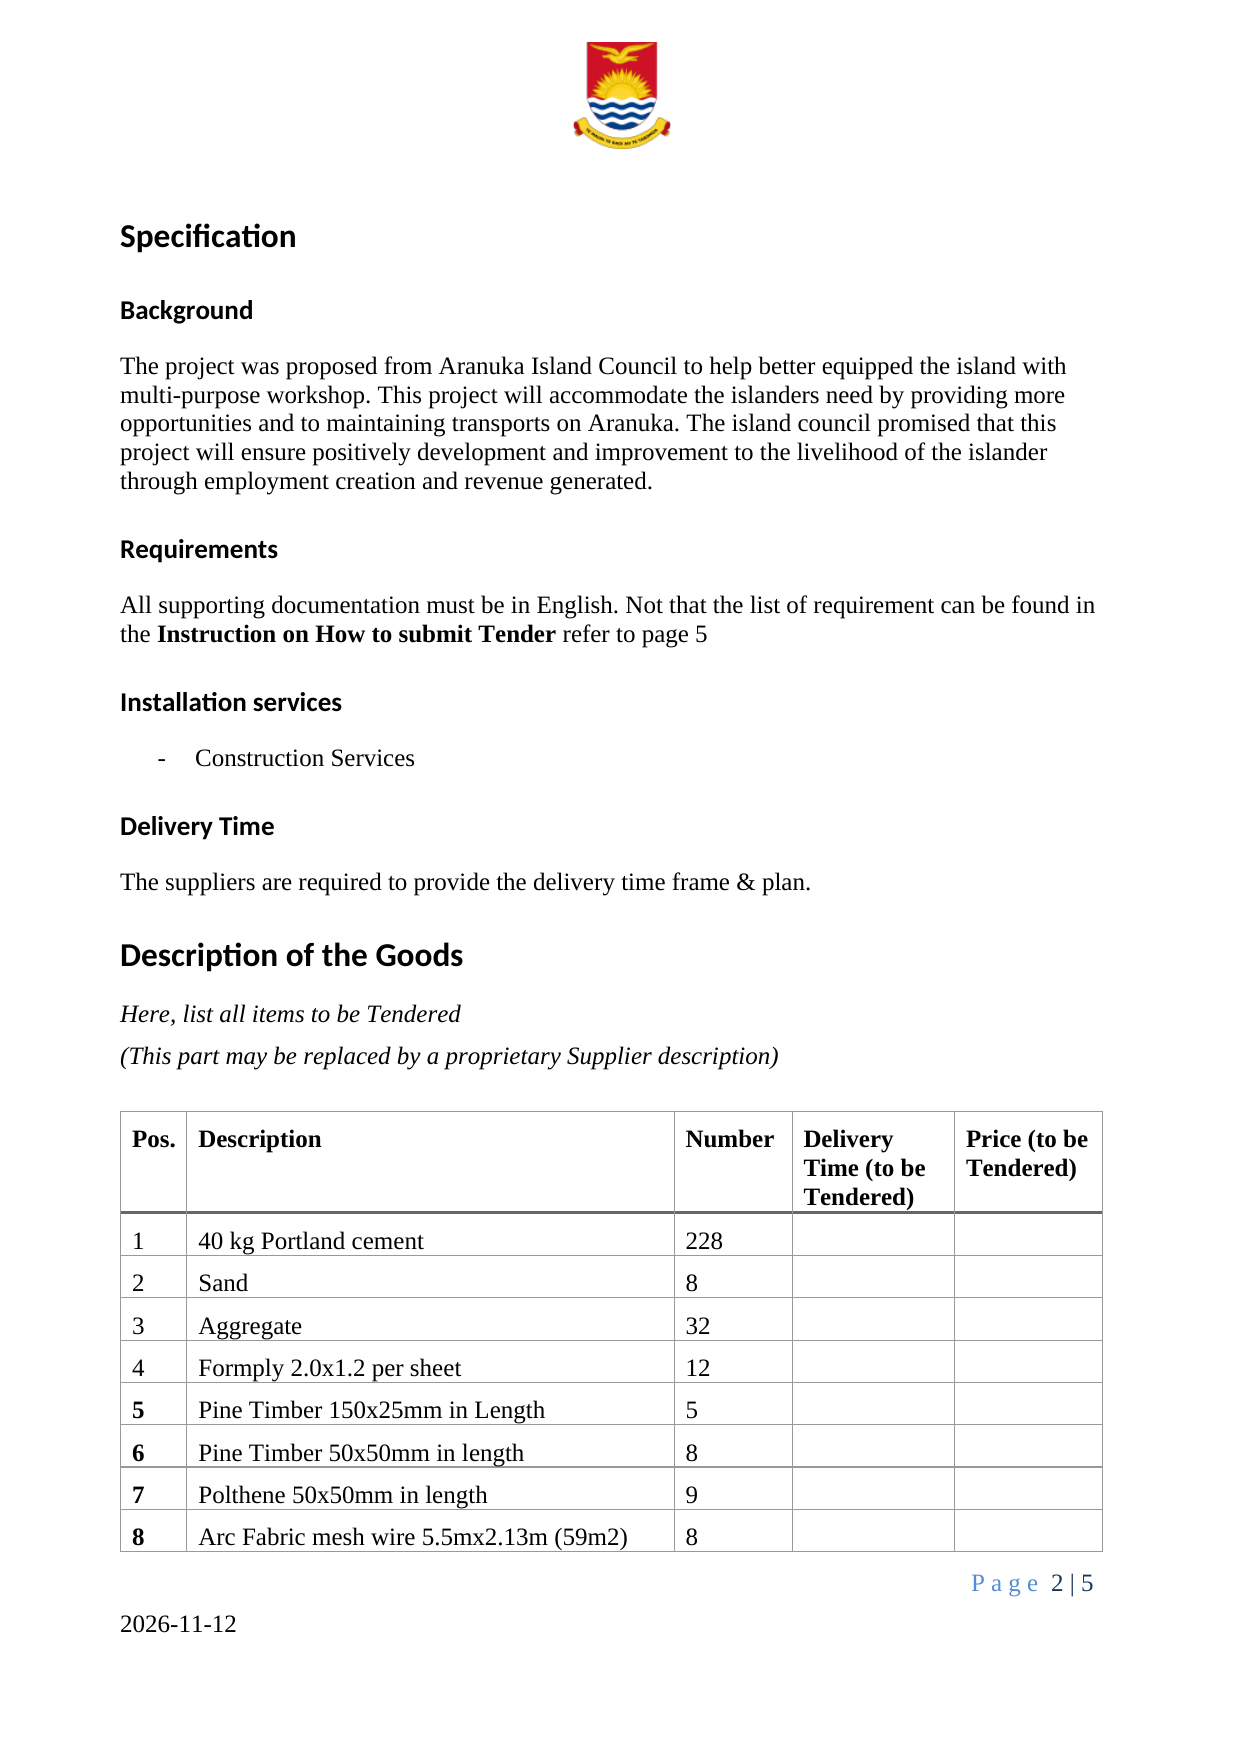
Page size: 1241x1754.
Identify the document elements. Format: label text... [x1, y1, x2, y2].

table_cell [793, 1510, 954, 1551]
table_cell Sand [187, 1256, 674, 1297]
subtitle Background [120, 293, 1120, 326]
subtitle Description of the Goods [120, 934, 1120, 974]
table_cell [793, 1256, 954, 1297]
table_cell [793, 1468, 954, 1509]
table_cell 7 [121, 1468, 186, 1509]
table_header Price (to be Tendered) [955, 1112, 1102, 1211]
table_cell [955, 1256, 1102, 1297]
text The suppliers are required to provide the delivery time frame & plan. [120, 867, 1120, 896]
table_cell Aggregate [187, 1298, 674, 1339]
text All supporting documentation must be in English. Not that the list of requirement can be found in the Instruction on How to submit Tender refer to page 5 [120, 590, 1120, 648]
table_cell 5 [675, 1383, 792, 1424]
table_cell 32 [675, 1298, 792, 1339]
subtitle Installation services [120, 685, 1120, 718]
table_cell 9 [675, 1468, 792, 1509]
table_cell 6 [121, 1425, 186, 1466]
table_header Number [675, 1112, 792, 1211]
table_cell [793, 1341, 954, 1382]
table_cell 8 [675, 1510, 792, 1551]
table_cell 2 [121, 1256, 186, 1297]
subtitle Requirements [120, 532, 1120, 565]
table_cell [955, 1510, 1102, 1551]
table_cell 8 [121, 1510, 186, 1551]
list Construction Services [157, 743, 1120, 772]
table_header Description [187, 1112, 674, 1211]
table_header Pos. [121, 1112, 186, 1211]
table_cell Pine Timber 50x50mm in length [187, 1425, 674, 1466]
table_cell Polthene 50x50mm in length [187, 1468, 674, 1509]
table_header Delivery Time (to be Tendered) [793, 1112, 954, 1211]
subtitle Delivery Time [120, 809, 1120, 842]
table_cell [955, 1298, 1102, 1339]
table_cell Arc Fabric mesh wire 5.5mx2.13m (59m2) [187, 1510, 674, 1551]
table_cell [955, 1425, 1102, 1466]
subtitle Specification [120, 215, 1120, 255]
text The project was proposed from Aranuka Island Council to help better equipped the island with multi-purpose workshop. This project will accommodate the islanders need by providing more opportunities and to maintaining transports on Aranuka. The island council promised that this project will ensure positively development and improvement to the livelihood of the islander through employment creation and revenue generated. [120, 351, 1120, 495]
table_cell 4 [121, 1341, 186, 1382]
table_cell 5 [121, 1383, 186, 1424]
table_cell Pine Timber 150x25mm in Length [187, 1383, 674, 1424]
table_cell [793, 1425, 954, 1466]
table_cell 40 kg Portland cement [187, 1214, 674, 1255]
table_cell 3 [121, 1298, 186, 1339]
table_cell [955, 1341, 1102, 1382]
table_cell [793, 1383, 954, 1424]
table_cell 12 [675, 1341, 792, 1382]
text Here, list all items to be Tendered [120, 999, 1120, 1028]
table_cell Formply 2.0x1.2 per sheet [187, 1341, 674, 1382]
table_cell [955, 1214, 1102, 1255]
table_cell 228 [675, 1214, 792, 1255]
table_cell [955, 1383, 1102, 1424]
table_cell [793, 1298, 954, 1339]
picture [573, 42, 671, 149]
table_cell [793, 1214, 954, 1255]
table_cell 1 [121, 1214, 186, 1255]
table_cell [955, 1468, 1102, 1509]
table_cell 8 [675, 1425, 792, 1466]
text (This part may be replaced by a proprietary Supplier description) [120, 1041, 1120, 1069]
table_cell 8 [675, 1256, 792, 1297]
